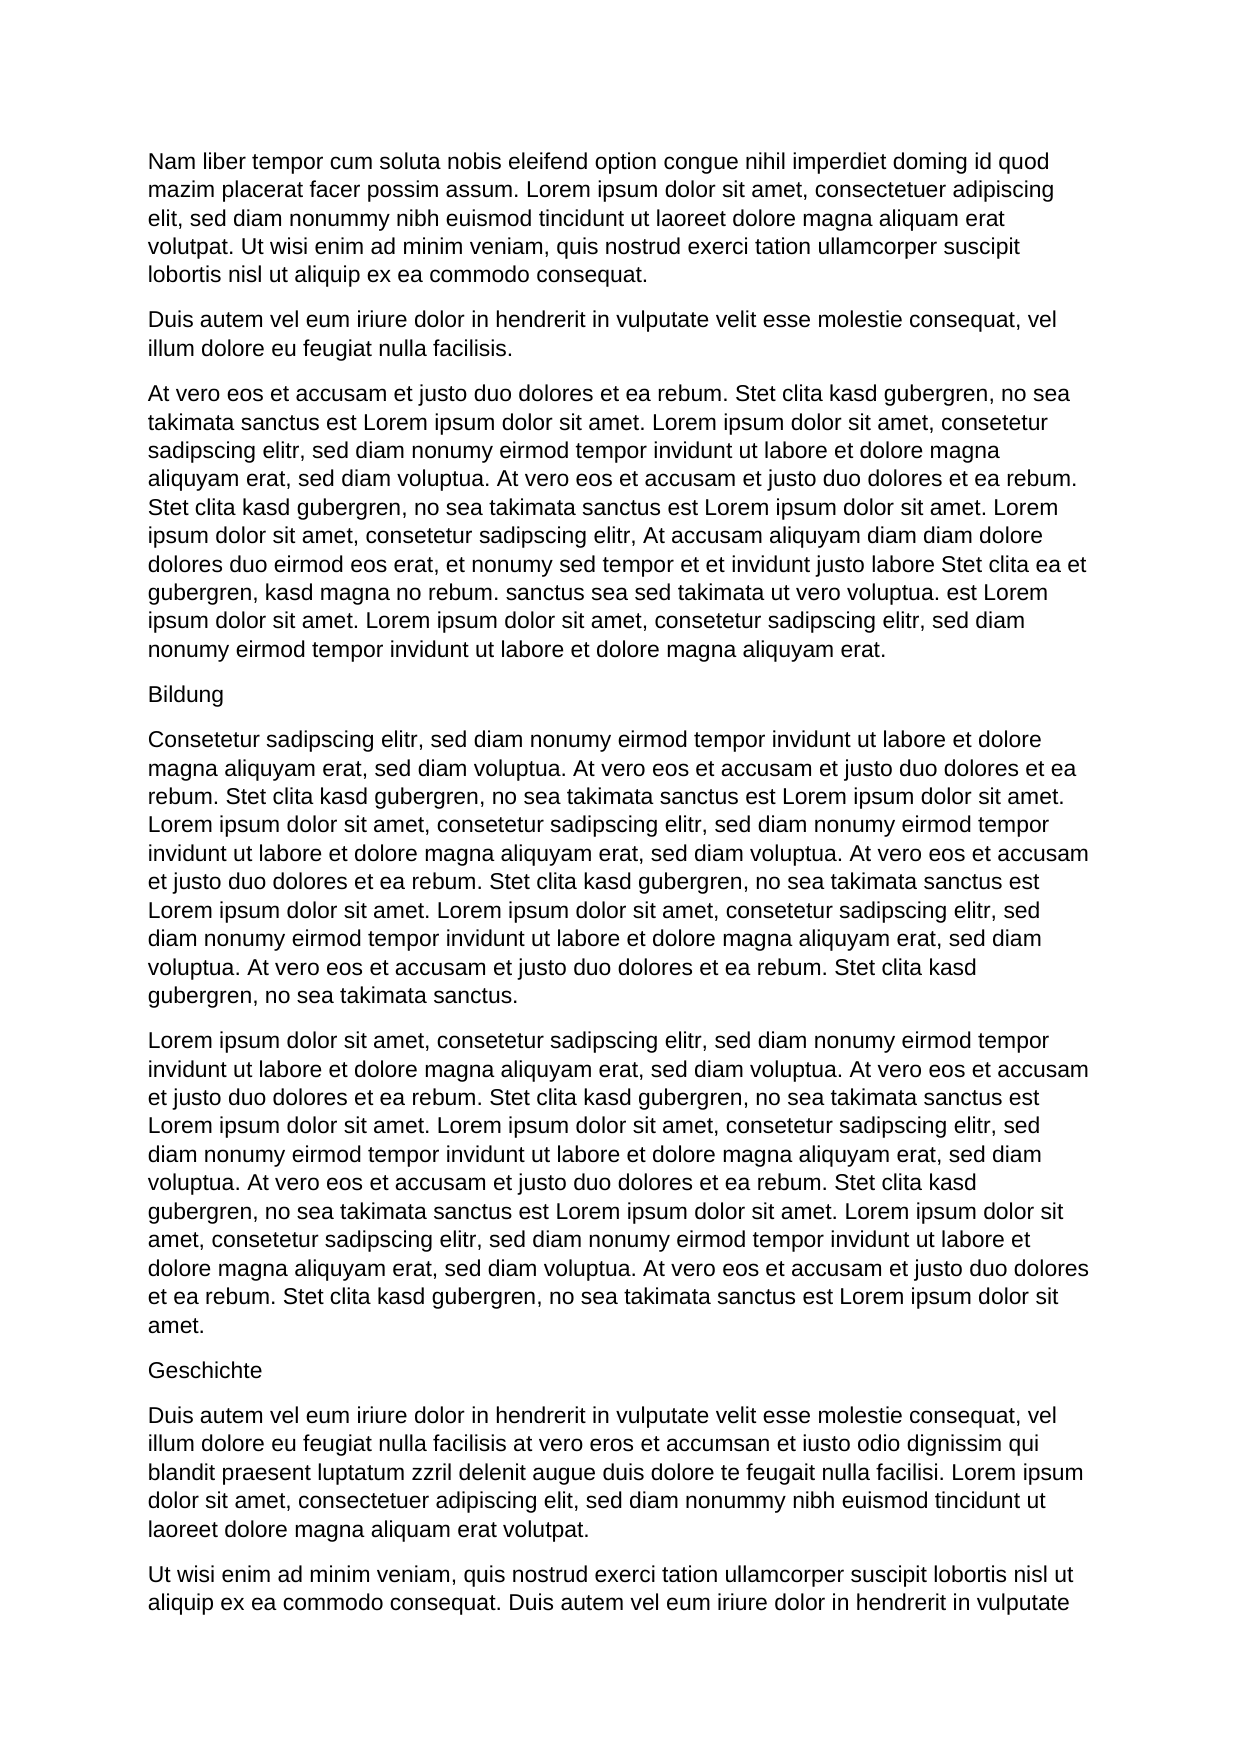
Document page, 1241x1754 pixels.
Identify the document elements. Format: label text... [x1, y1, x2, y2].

text Lorem ipsum dolor sit amet, consetetur sadipscing elitr, sed diam nonumy eirmod tempor invidunt ut labore et dolore magna aliquyam erat, sed diam voluptua. At vero eos et accusam et justo duo dolores et ea rebum. Stet clita kasd gubergren, no sea takimata sanctus est Lorem ipsum dolor sit amet. Lorem ipsum dolor sit amet, consetetur sadipscing elitr, sed diam nonumy eirmod tempor invidunt ut labore et dolore magna aliquyam erat, sed diam voluptua. At vero eos et accusam et justo duo dolores et ea rebum. Stet clita kasd gubergren, no sea takimata sanctus est Lorem ipsum dolor sit amet. Lorem ipsum dolor sit amet, consetetur sadipscing elitr, sed diam nonumy eirmod tempor invidunt ut labore et dolore magna aliquyam erat, sed diam voluptua. At vero eos et accusam et justo duo dolores et ea rebum. Stet clita kasd gubergren, no sea takimata sanctus est Lorem ipsum dolor sit amet. [148, 1027, 1093, 1338]
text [148, 1561, 1093, 1615]
text Nam liber tempor cum soluta nobis eleifend option congue nihil imperdiet doming id quod mazim placerat facer possim assum. Lorem ipsum dolor sit amet, consectetuer adipiscing elit, sed diam nonummy nibh euismod tincidunt ut laoreet dolore magna aliquam erat volutpat. Ut wisi enim ad minim veniam, quis nostrud exerci tation ullamcorper suscipit lobortis nisl ut aliquip ex ea commodo consequat. [148, 148, 1093, 288]
text Geschichte [148, 1357, 1093, 1383]
text Duis autem vel eum iriure dolor in hendrerit in vulputate velit esse molestie consequat, vel illum dolore eu feugiat nulla facilisis at vero eros et accumsan et iusto odio dignissim qui blandit praesent luptatum zzril delenit augue duis dolore te feugait nulla facilisi. Lorem ipsum dolor sit amet, consectetuer adipiscing elit, sed diam nonummy nibh euismod tincidunt ut laoreet dolore magna aliquam erat volutpat. [148, 1402, 1093, 1542]
text Duis autem vel eum iriure dolor in hendrerit in vulputate velit esse molestie consequat, vel illum dolore eu feugiat nulla facilisis. [148, 306, 1093, 361]
text Consetetur sadipscing elitr, sed diam nonumy eirmod tempor invidunt ut labore et dolore magna aliquyam erat, sed diam voluptua. At vero eos et accusam et justo duo dolores et ea rebum. Stet clita kasd gubergren, no sea takimata sanctus est Lorem ipsum dolor sit amet. Lorem ipsum dolor sit amet, consetetur sadipscing elitr, sed diam nonumy eirmod tempor invidunt ut labore et dolore magna aliquyam erat, sed diam voluptua. At vero eos et accusam et justo duo dolores et ea rebum. Stet clita kasd gubergren, no sea takimata sanctus est Lorem ipsum dolor sit amet. Lorem ipsum dolor sit amet, consetetur sadipscing elitr, sed diam nonumy eirmod tempor invidunt ut labore et dolore magna aliquyam erat, sed diam voluptua. At vero eos et accusam et justo duo dolores et ea rebum. Stet clita kasd gubergren, no sea takimata sanctus. [148, 726, 1093, 1008]
text At vero eos et accusam et justo duo dolores et ea rebum. Stet clita kasd gubergren, no sea takimata sanctus est Lorem ipsum dolor sit amet. Lorem ipsum dolor sit amet, consetetur sadipscing elitr, sed diam nonumy eirmod tempor invidunt ut labore et dolore magna aliquyam erat, sed diam voluptua. At vero eos et accusam et justo duo dolores et ea rebum. Stet clita kasd gubergren, no sea takimata sanctus est Lorem ipsum dolor sit amet. Lorem ipsum dolor sit amet, consetetur sadipscing elitr, At accusam aliquyam diam diam dolore dolores duo eirmod eos erat, et nonumy sed tempor et et invidunt justo labore Stet clita ea et gubergren, kasd magna no rebum. sanctus sea sed takimata ut vero voluptua. est Lorem ipsum dolor sit amet. Lorem ipsum dolor sit amet, consetetur sadipscing elitr, sed diam nonumy eirmod tempor invidunt ut labore et dolore magna aliquyam erat. [148, 380, 1093, 662]
text Bildung [148, 681, 1093, 707]
